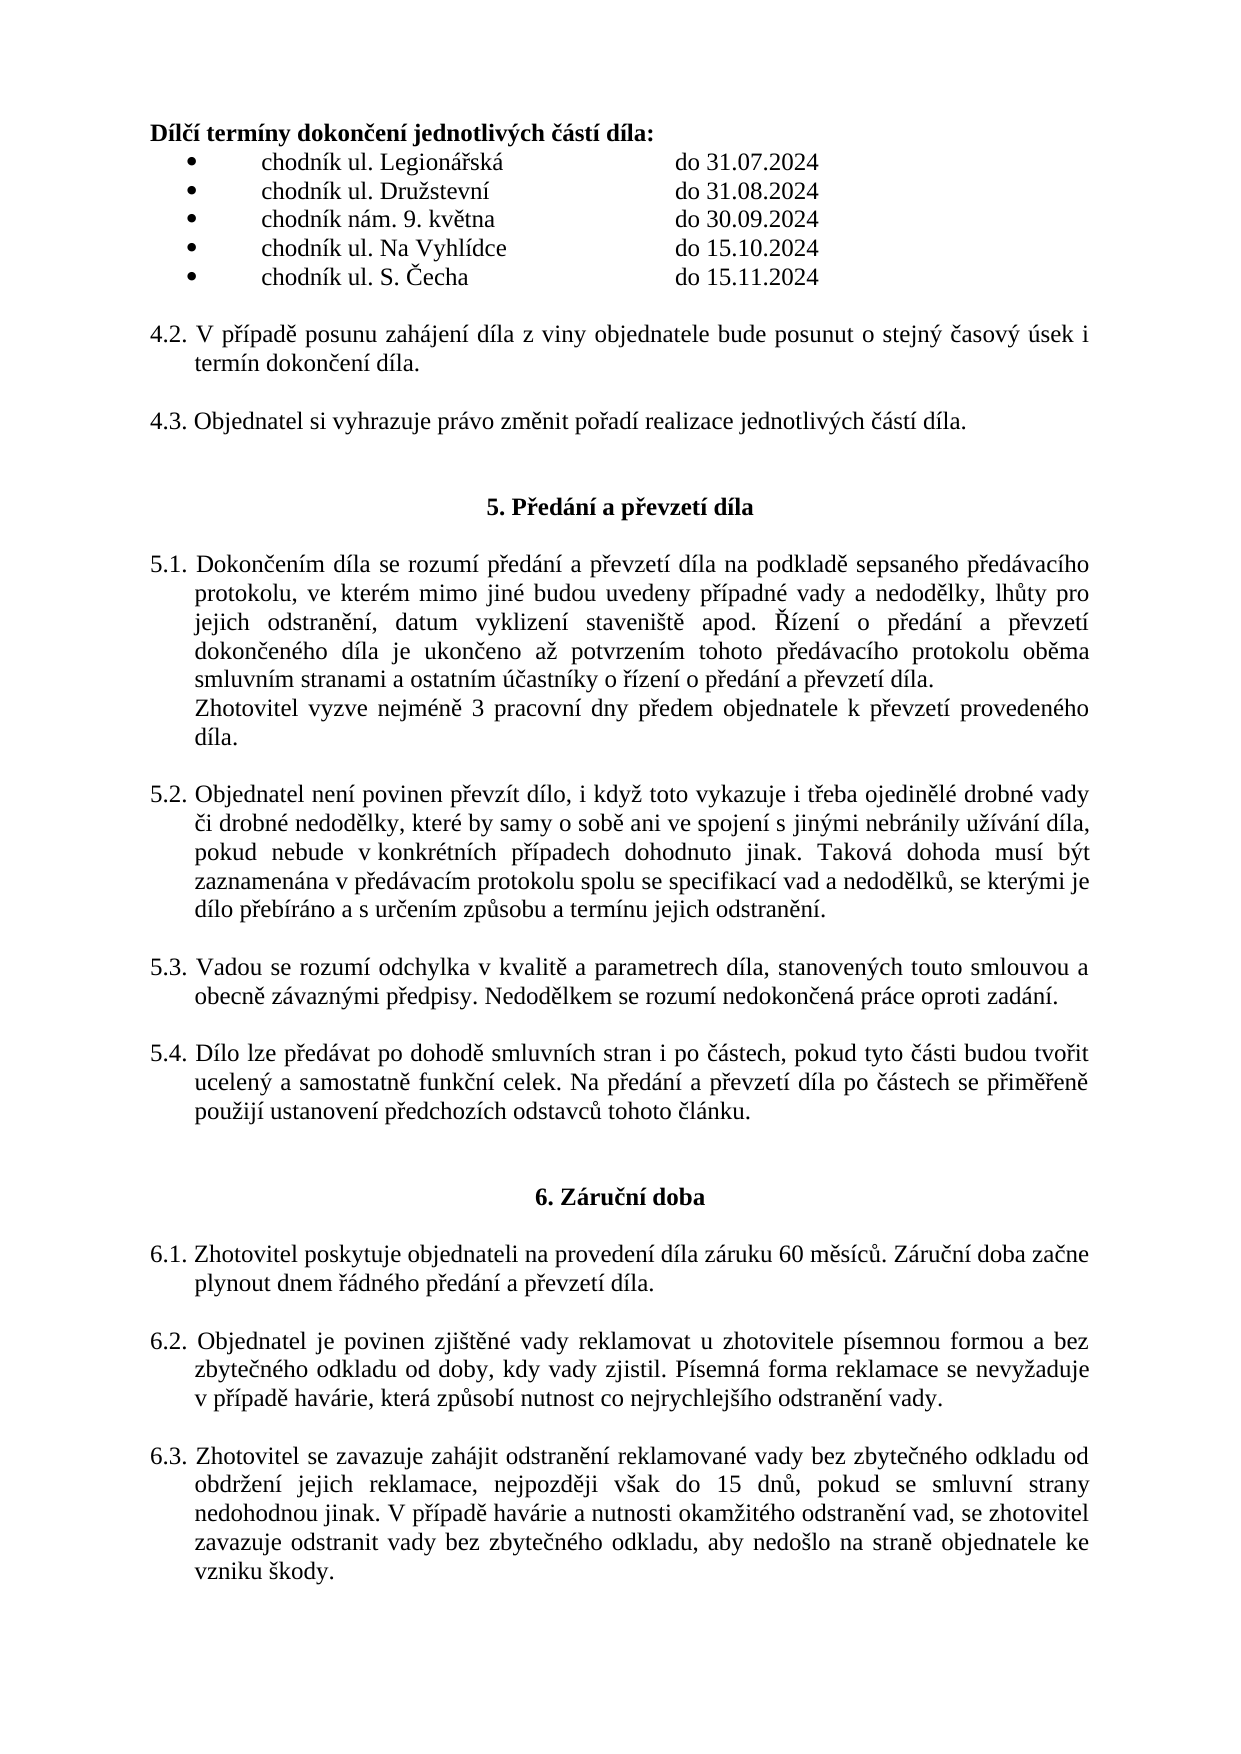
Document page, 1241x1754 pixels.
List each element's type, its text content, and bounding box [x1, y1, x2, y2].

text 5.1. Dokončením díla se rozumí předání a převzetí díla na podkladě sepsaného předávacího protokolu, ve kterém mimo jiné budou uvedeny případné vady a nedodělky, lhůty pro jejich odstranění, datum vyklizení staveniště apod. Řízení o předání a převzetí dokončeného díla je ukončeno až potvrzením tohoto předávacího protokolu oběma smluvním stranami a ostatním účastníky o řízení o předání a převzetí díla. [150, 549, 1090, 693]
text 4.2. V případě posunu zahájení díla z viny objednatele bude posunut o stejný časový úsek i termín dokončení díla. [150, 319, 1090, 377]
text 5.4. Dílo lze předávat po dohodě smluvních stran i po částech, pokud tyto části budou tvořit ucelený a samostatně funkční celek. Na předání a převzetí díla po částech se přiměřeně použijí ustanovení předchozích odstavců tohoto článku. [150, 1038, 1090, 1124]
text 6. Záruční doba [150, 1182, 1090, 1211]
text 5.2. Objednatel není povinen převzít dílo, i když toto vykazuje i třeba ojedinělé drobné vady či drobné nedodělky, které by samy o sobě ani ve spojení s jinými nebránily užívání díla, pokud nebude v konkrétních případech dohodnuto jinak. Taková dohoda musí být zaznamenána v předávacím protokolu spolu se specifikací vad a nedodělků, se kterými je dílo přebíráno a s určením způsobu a termínu jejich odstranění. [150, 779, 1090, 923]
list chodník ul. Legionářská do 31.07.2024 [187, 147, 1090, 176]
list chodník ul. S. Čecha do 15.11.2024 [187, 262, 1090, 291]
text Dílčí termíny dokončení jednotlivých částí díla: [150, 118, 1090, 147]
text 6.3. Zhotovitel se zavazuje zahájit odstranění reklamované vady bez zbytečného odkladu od obdržení jejich reklamace, nejpozději však do 15 dnů, pokud se smluvní strany nedohodnou jinak. V případě havárie a nutnosti okamžitého odstranění vad, se zhotovitel zavazuje odstranit vady bez zbytečného odkladu, aby nedošlo na straně objednatele ke vzniku škody. [150, 1441, 1090, 1584]
text 4.3. Objednatel si vyhrazuje právo změnit pořadí realizace jednotlivých částí díla. [150, 406, 1090, 434]
text 6.1. Zhotovitel poskytuje objednateli na provedení díla záruku 60 měsíců. Záruční doba začne plynout dnem řádného předání a převzetí díla. [150, 1239, 1090, 1297]
text 5.3. Vadou se rozumí odchylka v kvalitě a parametrech díla, stanovených touto smlouvou a obecně závaznými předpisy. Nedodělkem se rozumí nedokončená práce oproti zadání. [150, 952, 1090, 1009]
text 5. Předání a převzetí díla [150, 492, 1090, 521]
list chodník nám. 9. května do 30.09.2024 [187, 204, 1090, 233]
text Zhotovitel vyzve nejméně 3 pracovní dny předem objednatele k převzetí provedeného díla. [194, 693, 1090, 751]
list chodník ul. Družstevní do 31.08.2024 [187, 176, 1090, 204]
text 6.2. Objednatel je povinen zjištěné vady reklamovat u zhotovitele písemnou formou a bez zbytečného odkladu od doby, kdy vady zjistil. Písemná forma reklamace se nevyžaduje v případě havárie, která způsobí nutnost co nejrychlejšího odstranění vady. [150, 1326, 1090, 1412]
list chodník ul. Na Vyhlídce do 15.10.2024 [187, 233, 1090, 262]
